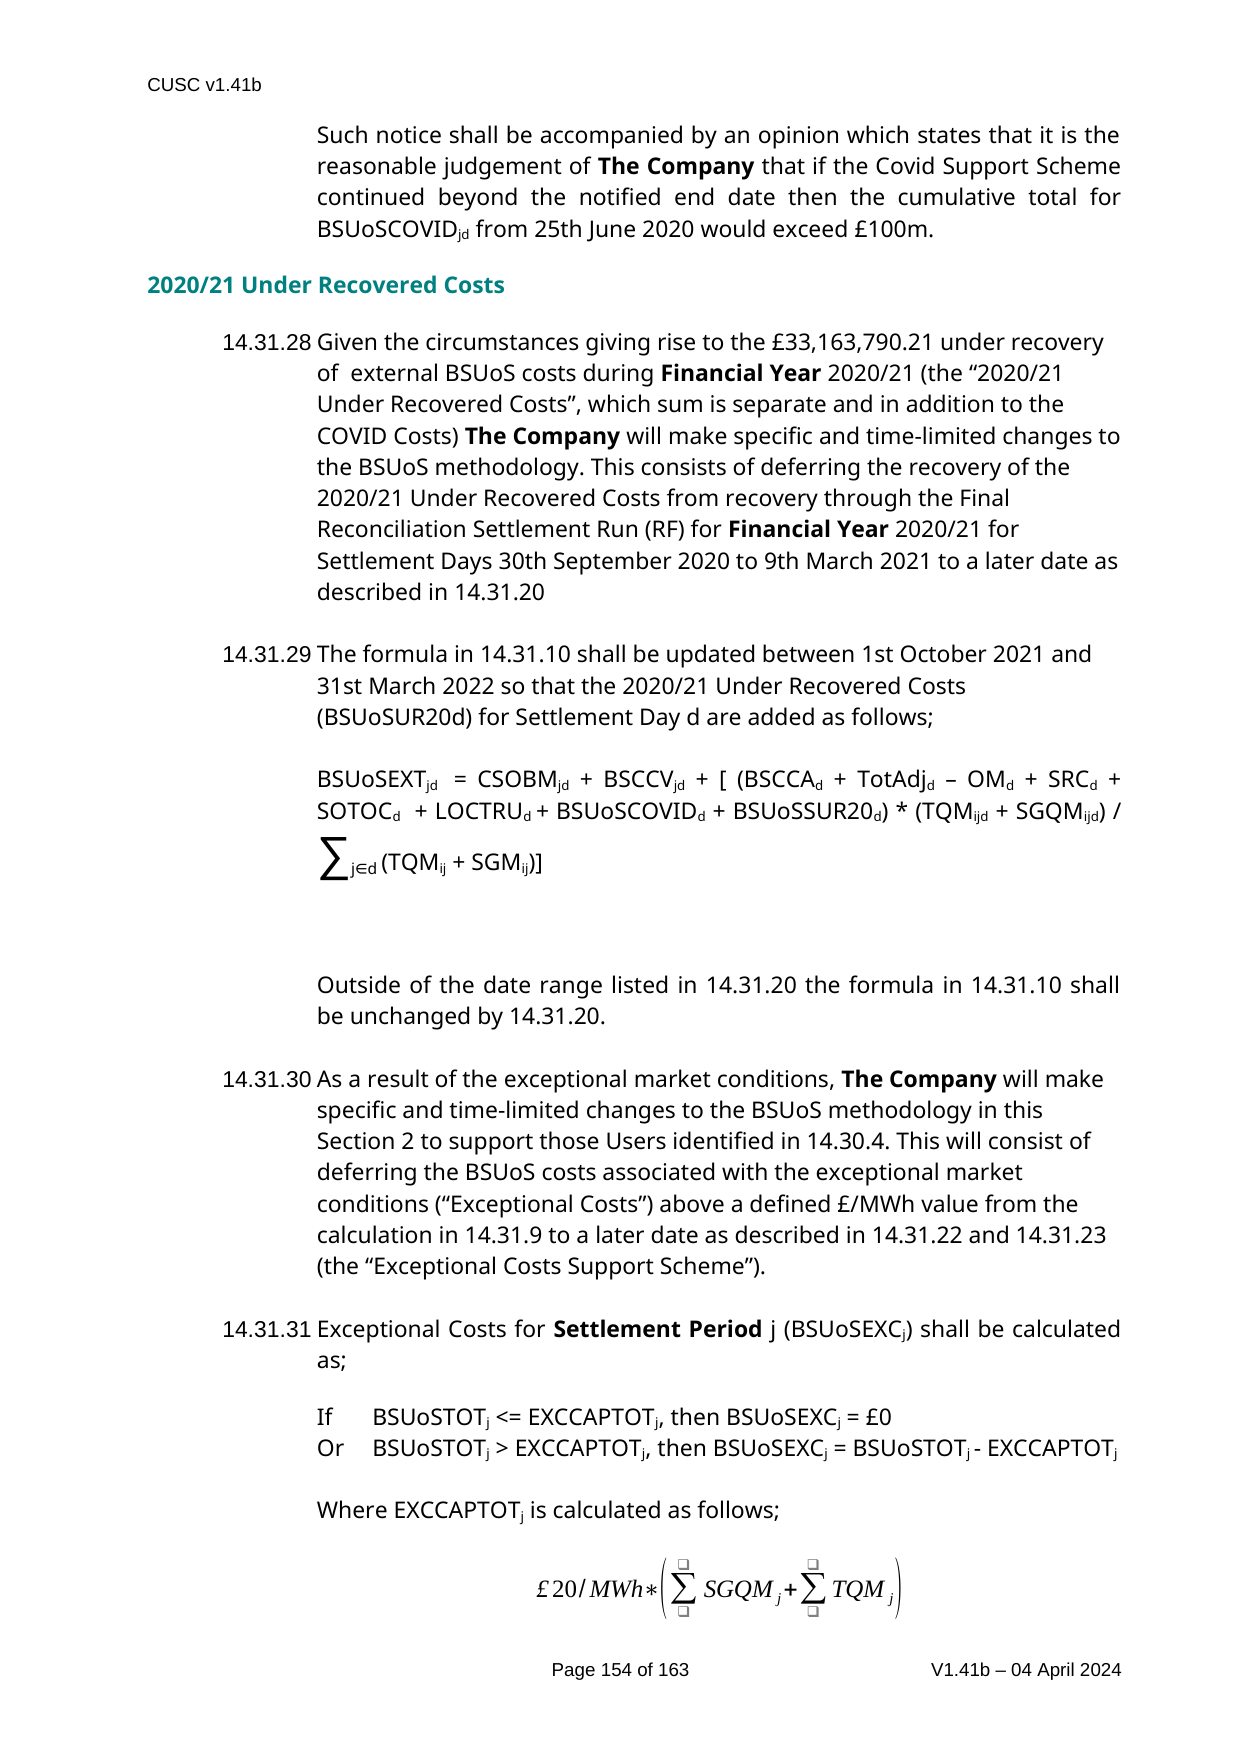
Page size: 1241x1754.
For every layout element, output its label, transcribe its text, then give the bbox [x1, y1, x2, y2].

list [222, 119, 1121, 244]
text Outside of the date range listed in 14.31.20 the formula in 14.31.10 shall be unchanged by 14.31.20. [317, 969, 1121, 1031]
list As a result of the exceptional market conditions, The Company will make specific and time-limited changes to the BSUoS methodology in this Section 2 to support those Users identified in 14.30.4. This will consist of deferring the BSUoS costs associated with the exceptional market conditions (“Exceptional Costs”) above a defined £/MWh value from the calculation in 14.31.9 to a later date as described in 14.31.22 and 14.31.23 (the “Exceptional Costs Support Scheme”). [222, 1063, 1121, 1281]
text If BSUoSTOTj <= EXCCAPTOTj, then BSUoSEXCj = £0 [317, 1401, 1121, 1432]
text Where EXCCAPTOTj is calculated as follows; [317, 1494, 1121, 1526]
text BSUoSEXTjd = CSOBMjd + BSCCVjd + [ (BSCCAd + TotAdjd – OMd + SRCd + SOTOCd + LOCTRUd + BSUoSCOVIDd + BSUoSSUR20d) * (TQMijd + SGQMijd) / ∑j∈d (TQMij + SGMij)] [317, 763, 1121, 881]
list Given the circumstances giving rise to the £33,163,790.21 under recovery of external BSUoS costs during Financial Year 2020/21 (the “2020/21 Under Recovered Costs”, which sum is separate and in addition to the COVID Costs) The Company will make specific and time-limited changes to the BSUoS methodology. This consists of deferring the recovery of the 2020/21 Under Recovered Costs from recovery through the Final Reconciliation Settlement Run (RF) for Financial Year 2020/21 for Settlement Days 30th September 2020 to 9th March 2021 to a later date as described in 14.31.20 [222, 326, 1121, 607]
list Exceptional Costs for Settlement Period j (BSUoSEXCj) shall be calculated as; [222, 1313, 1121, 1375]
text 2020/21 Under Recovered Costs [147, 269, 1121, 300]
list The formula in 14.31.10 shall be updated between 1st October 2021 and 31st March 2022 so that the 2020/21 Under Recovered Costs (BSUoSUR20d) for Settlement Day d are added as follows; [222, 638, 1121, 732]
text Or BSUoSTOTj > EXCCAPTOTj, then BSUoSEXCj = BSUoSTOTj - EXCCAPTOTj [317, 1432, 1121, 1463]
